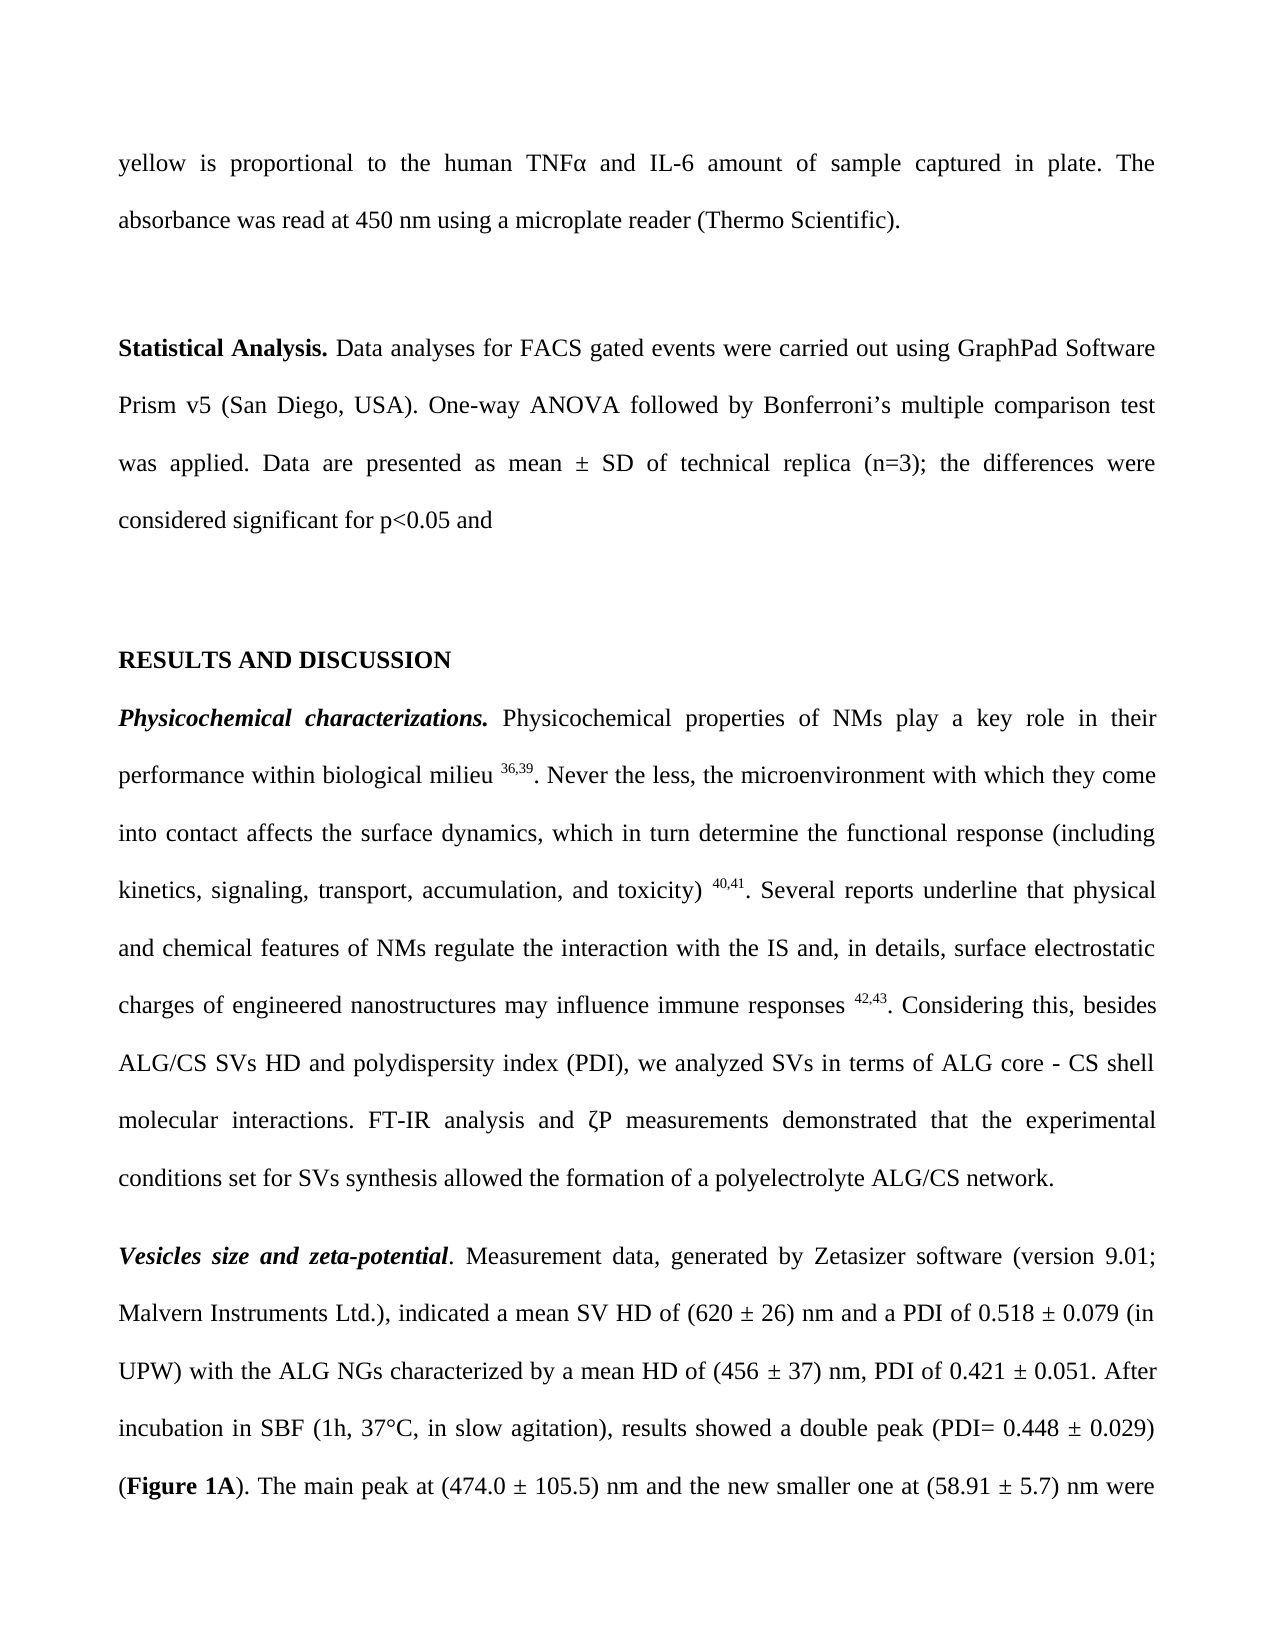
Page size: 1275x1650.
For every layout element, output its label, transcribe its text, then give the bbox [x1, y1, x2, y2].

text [118, 148, 1157, 234]
text Physicochemical characterizations. Physicochemical properties of NMs play a key role in their performance within biological milieu 36,39. Never the less, the microenvironment with which they come into contact affects the surface dynamics, which in turn determine the functional response (including kinetics, signaling, transport, accumulation, and toxicity) 40,41. Several reports underline that physical and chemical features of NMs regulate the interaction with the IS and, in details, surface electrostatic charges of engineered nanostructures may influence immune responses 42,43. Considering this, besides ALG/CS SVs HD and polydispersity index (PDI), we analyzed SVs in terms of ALG core - CS shell molecular interactions. FT-IR analysis and ζP measurements demonstrated that the experimental conditions set for SVs synthesis allowed the formation of a polyelectrolyte ALG/CS network. [118, 703, 1157, 1191]
text Statistical Analysis. Data analyses for FACS gated events were carried out using GraphPad Software Prism v5 (San Diego, USA). One-way ANOVA followed by Bonferroni’s multiple comparison test was applied. Data are presented as mean ± SD of technical replica (n=3); the differences were considered significant for p<0.05 and [118, 333, 1157, 534]
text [118, 1241, 1157, 1500]
text RESULTS AND DISCUSSION [118, 645, 1157, 674]
